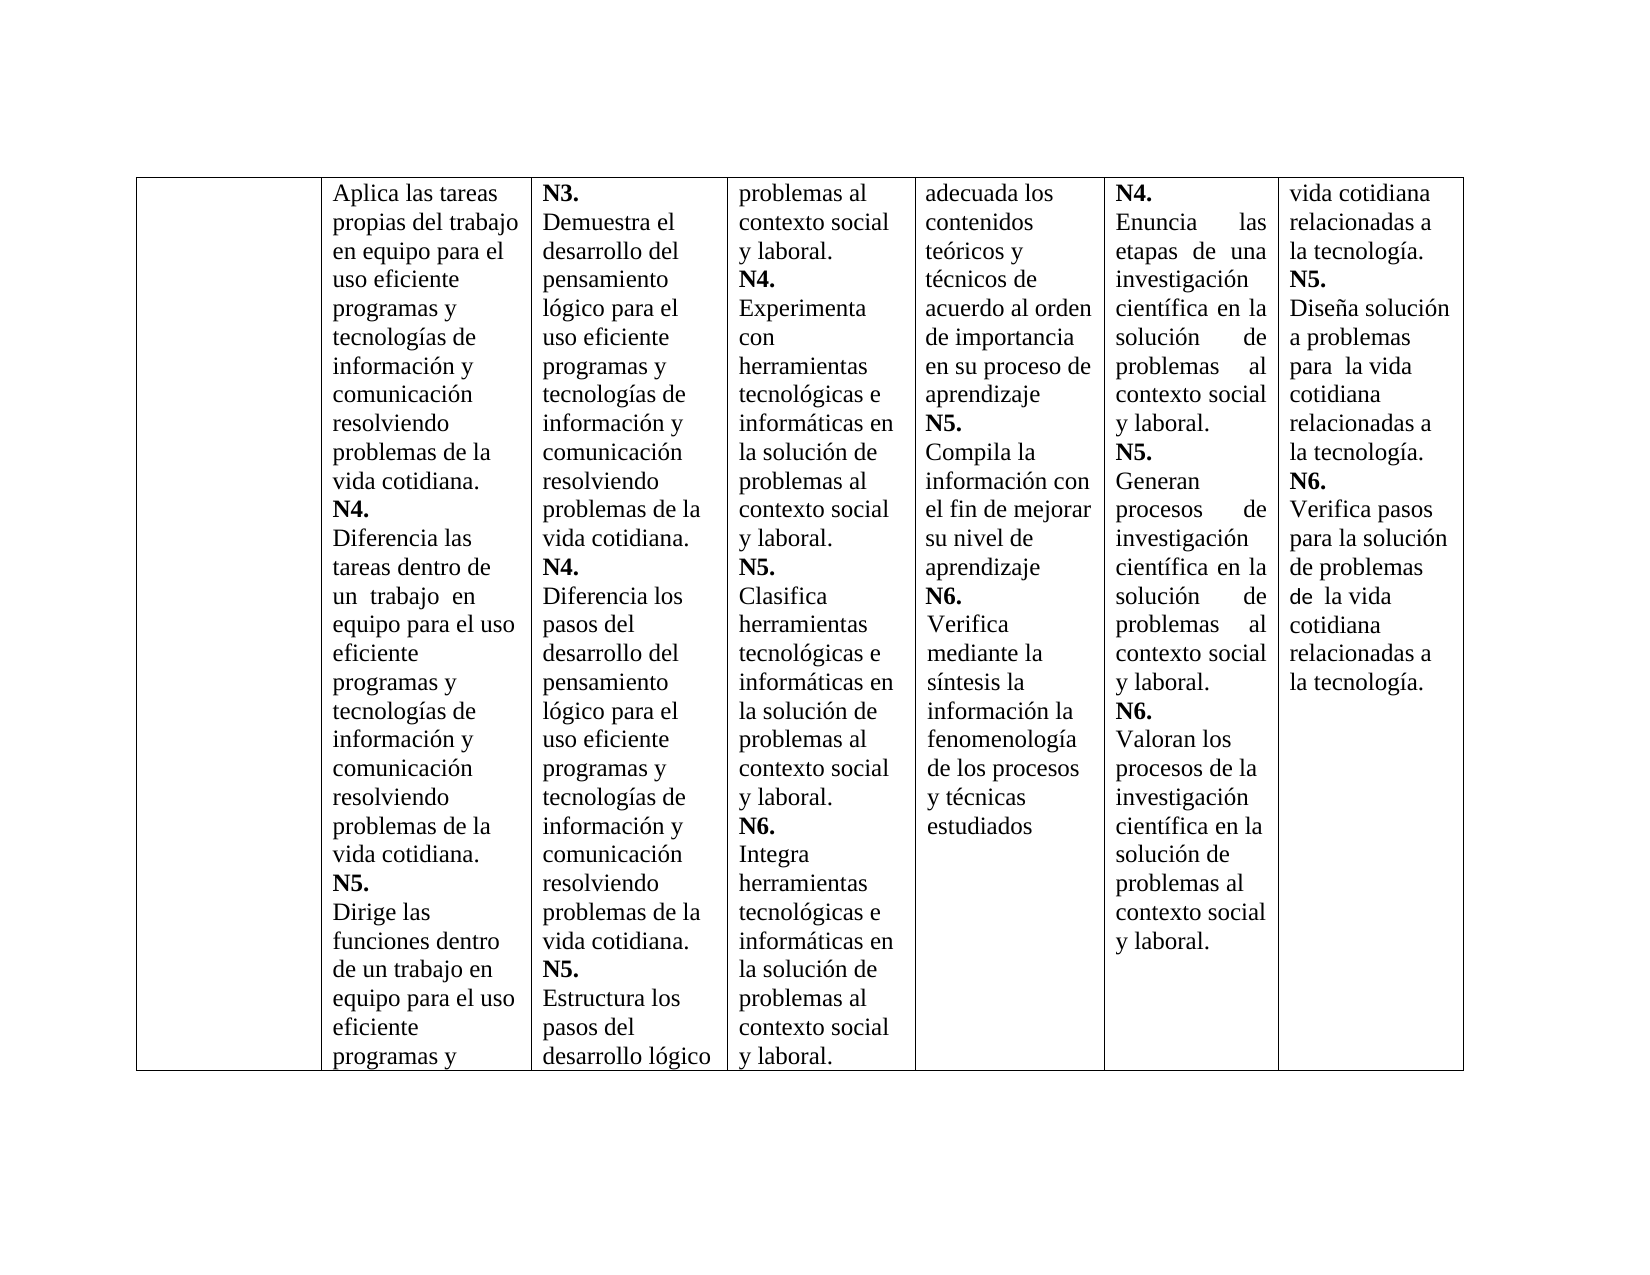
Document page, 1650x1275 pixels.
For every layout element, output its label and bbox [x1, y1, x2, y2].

table_cell [137, 178, 321, 1069]
table_cell [322, 178, 531, 1069]
table_cell [916, 178, 1104, 1069]
table_cell [532, 178, 727, 1069]
table_cell [728, 178, 915, 1069]
table_cell [1279, 178, 1463, 1069]
table_cell [1105, 178, 1278, 1069]
